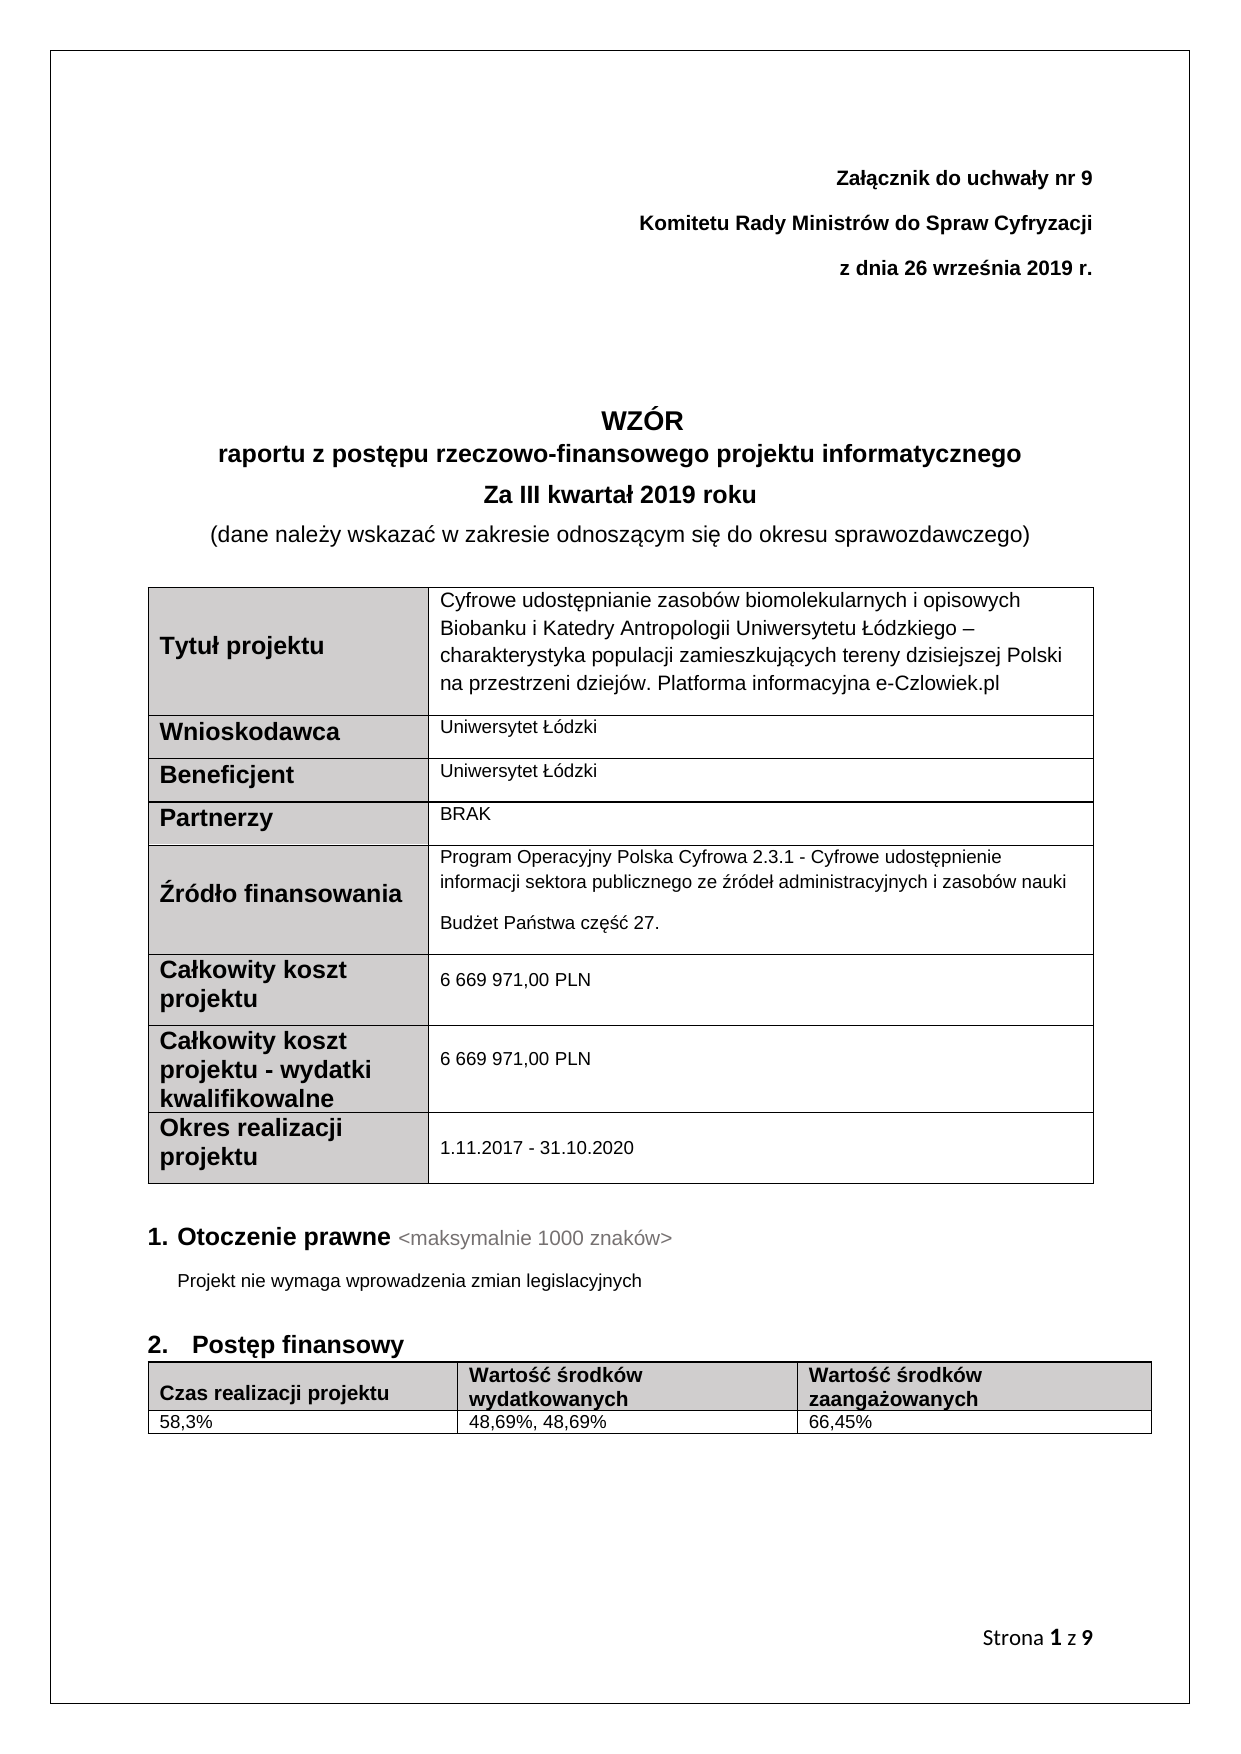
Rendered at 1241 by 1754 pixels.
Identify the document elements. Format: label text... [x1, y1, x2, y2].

table_cell BRAK [429, 803, 1093, 844]
table_cell Program Operacyjny Polska Cyfrowa 2.3.1 - Cyfrowe udostępnienie informacji sektora publicznego ze źródeł administracyjnych i zasobów nauki Budżet Państwa część 27. [429, 846, 1093, 954]
table_cell Okres realizacji projektu [149, 1113, 428, 1183]
table_header Wartość środków zaangażowanych [798, 1363, 1151, 1410]
table_cell Beneficjent [149, 759, 428, 801]
table_cell 1.11.2017 - 31.10.2020 [429, 1113, 1093, 1183]
table_header Czas realizacji projektu [149, 1363, 457, 1410]
table_cell Partnerzy [149, 803, 428, 844]
table_header Wartość środków wydatkowanych [458, 1363, 797, 1410]
table_cell 66,45% [798, 1411, 1151, 1433]
subtitle Za III kwartał 2019 roku [147, 480, 1093, 509]
table_cell Źródło finansowania [149, 846, 428, 954]
text z dnia 26 września 2019 r. [147, 255, 1093, 279]
text WZÓR [147, 405, 1093, 436]
table_cell Wnioskodawca [149, 716, 428, 758]
table_cell Całkowity koszt projektu - wydatki kwalifikowalne [149, 1026, 428, 1112]
table_cell 6 669 971,00 PLN [429, 955, 1093, 1025]
text (dane należy wskazać w zakresie odnoszącym się do okresu sprawozdawczego) [147, 521, 1093, 548]
table_cell 58,3% [149, 1411, 457, 1433]
text Komitetu Rady Ministrów do Spraw Cyfryzacji [147, 211, 1093, 235]
table_cell 48,69%, 48,69% [458, 1411, 797, 1433]
table_cell Całkowity koszt projektu [149, 955, 428, 1025]
subtitle Postęp finansowy [147, 1330, 1093, 1359]
table_cell Uniwersytet Łódzki [429, 759, 1093, 801]
subtitle Otoczenie prawne <maksymalnie 1000 znaków> [147, 1222, 1063, 1251]
table_cell 6 669 971,00 PLN [429, 1026, 1093, 1112]
table_cell Uniwersytet Łódzki [429, 716, 1093, 758]
table_header Cyfrowe udostępnianie zasobów biomolekularnych i opisowych Biobanku i Katedry Antropologii Uniwersytetu Łódzkiego – charakterystyka populacji zamieszkujących tereny dzisiejszej Polski na przestrzeni dziejów. Platforma informacyjna e-Czlowiek.pl [429, 588, 1093, 715]
text Załącznik do uchwały nr 9 [147, 166, 1093, 190]
table_header Tytuł projektu [149, 588, 428, 715]
subtitle raportu z postępu rzeczowo-finansowego projektu informatycznego [147, 439, 1093, 467]
subtitle Projekt nie wymaga wprowadzenia zmian legislacyjnych [147, 1269, 1093, 1291]
